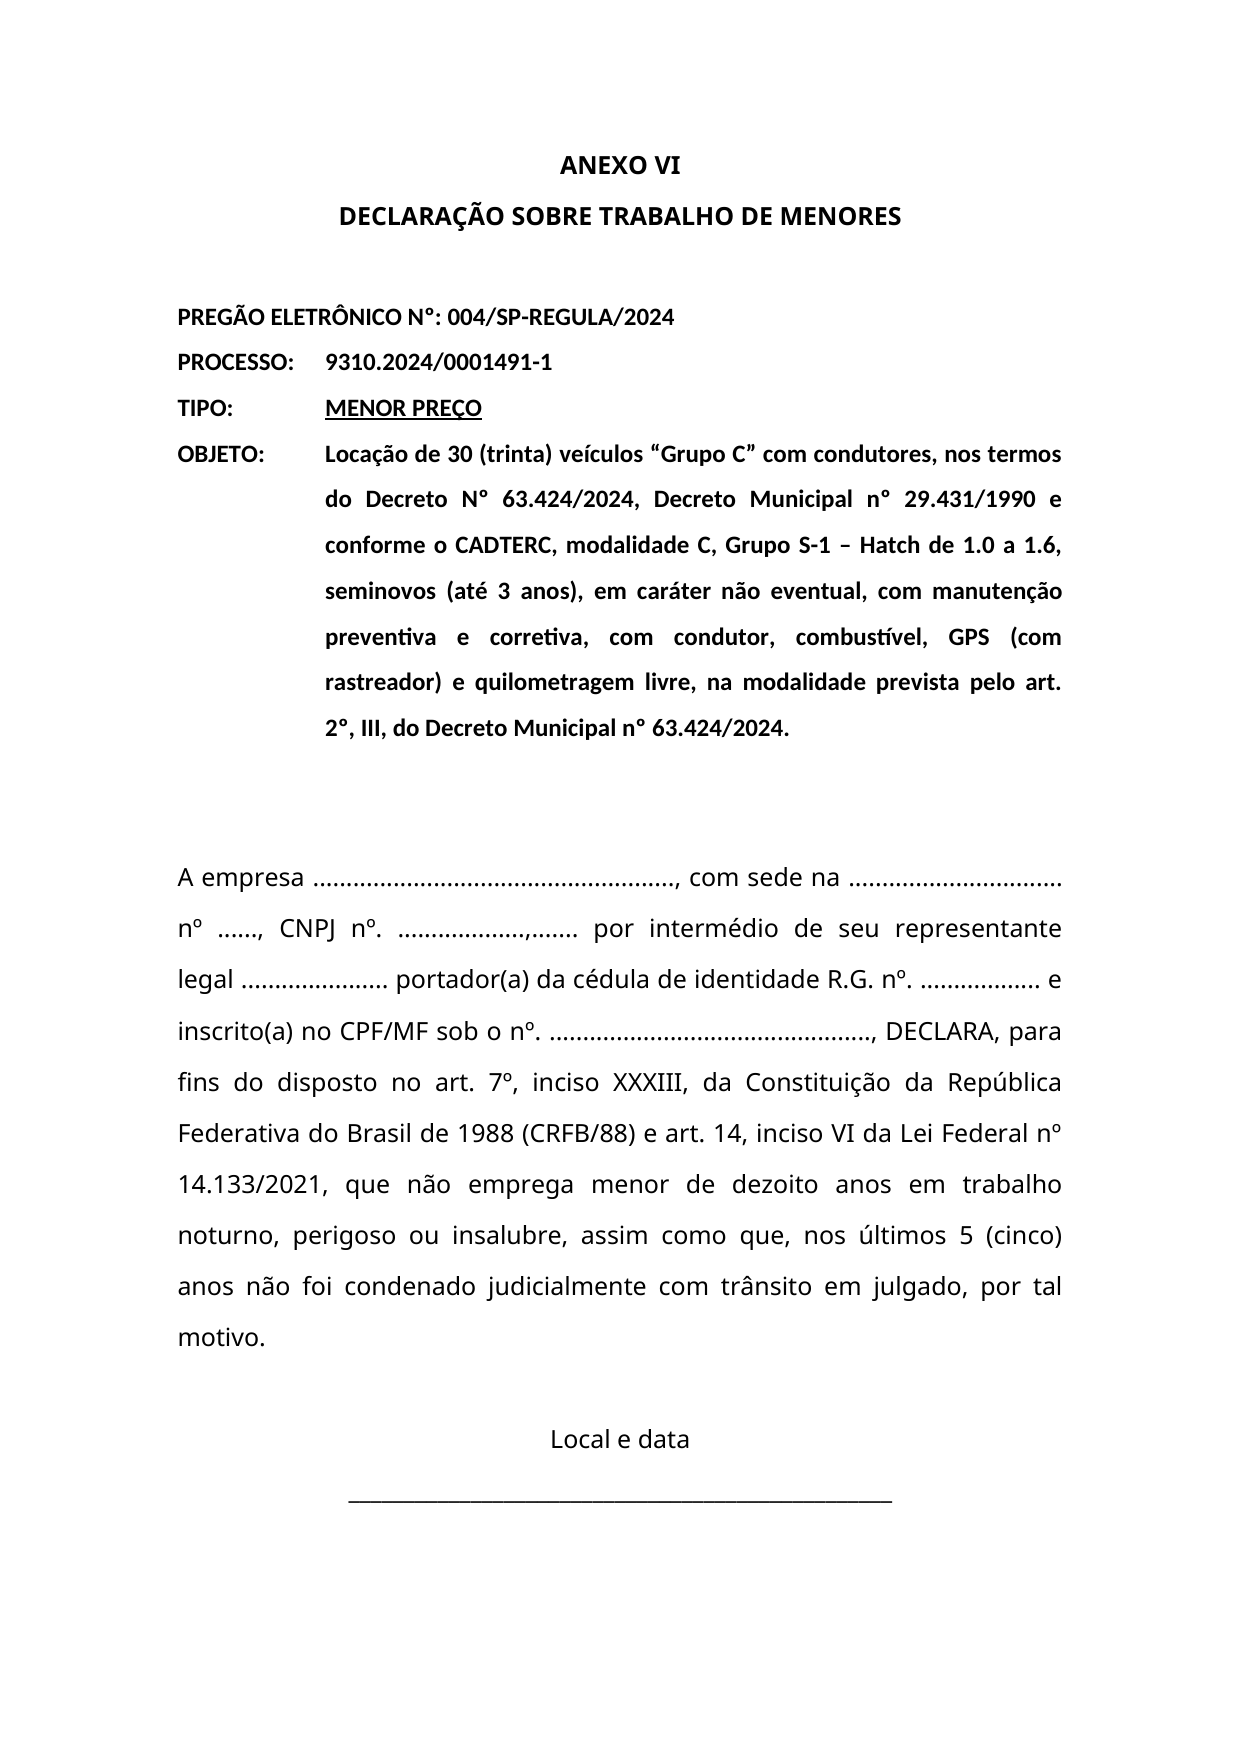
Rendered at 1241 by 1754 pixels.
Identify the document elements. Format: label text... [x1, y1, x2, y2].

text Local e data [177, 1422, 1063, 1456]
text PREGÃO ELETRÔNICO Nº: 004/SP-REGULA/2024 [177, 301, 1063, 331]
text PROCESSO: 9310.2024/0001491-1 [177, 346, 1063, 377]
text _________________________________________________ [177, 1473, 1063, 1507]
text A empresa ......................................................, com sede na ................................ nº ......, CNPJ nº. ...................,....... por intermédio de seu representante legal ...................... portador(a) da cédula de identidade R.G. nº. .................. e inscrito(a) no CPF/MF sob o nº. ................................................, DECLARA, para fins do disposto no art. 7º, inciso XXXIII, da Constituição da República Federativa do Brasil de 1988 (CRFB/88) e art. 14, inciso VI da Lei Federal nº 14.133/2021, que não emprega menor de dezoito anos em trabalho noturno, perigoso ou insalubre, assim como que, nos últimos 5 (cinco) anos não foi condenado judicialmente com trânsito em julgado, por tal motivo. [177, 860, 1063, 1353]
text TIPO: MENOR PREÇO [177, 392, 1063, 423]
text ANEXO VI [177, 148, 1063, 182]
text DECLARAÇÃO SOBRE TRABALHO DE MENORES [177, 199, 1063, 233]
text OBJETO: Locação de 30 (trinta) veículos “Grupo C” com condutores, nos termos do Decreto Nº 63.424/2024, Decreto Municipal nº 29.431/1990 e conforme o CADTERC, modalidade C, Grupo S-1 – Hatch de 1.0 a 1.6, seminovos (até 3 anos), em caráter não eventual, com manutenção preventiva e corretiva, com condutor, combustível, GPS (com rastreador) e quilometragem livre, na modalidade prevista pelo art. 2º, III, do Decreto Municipal nº 63.424/2024. [177, 438, 1063, 743]
